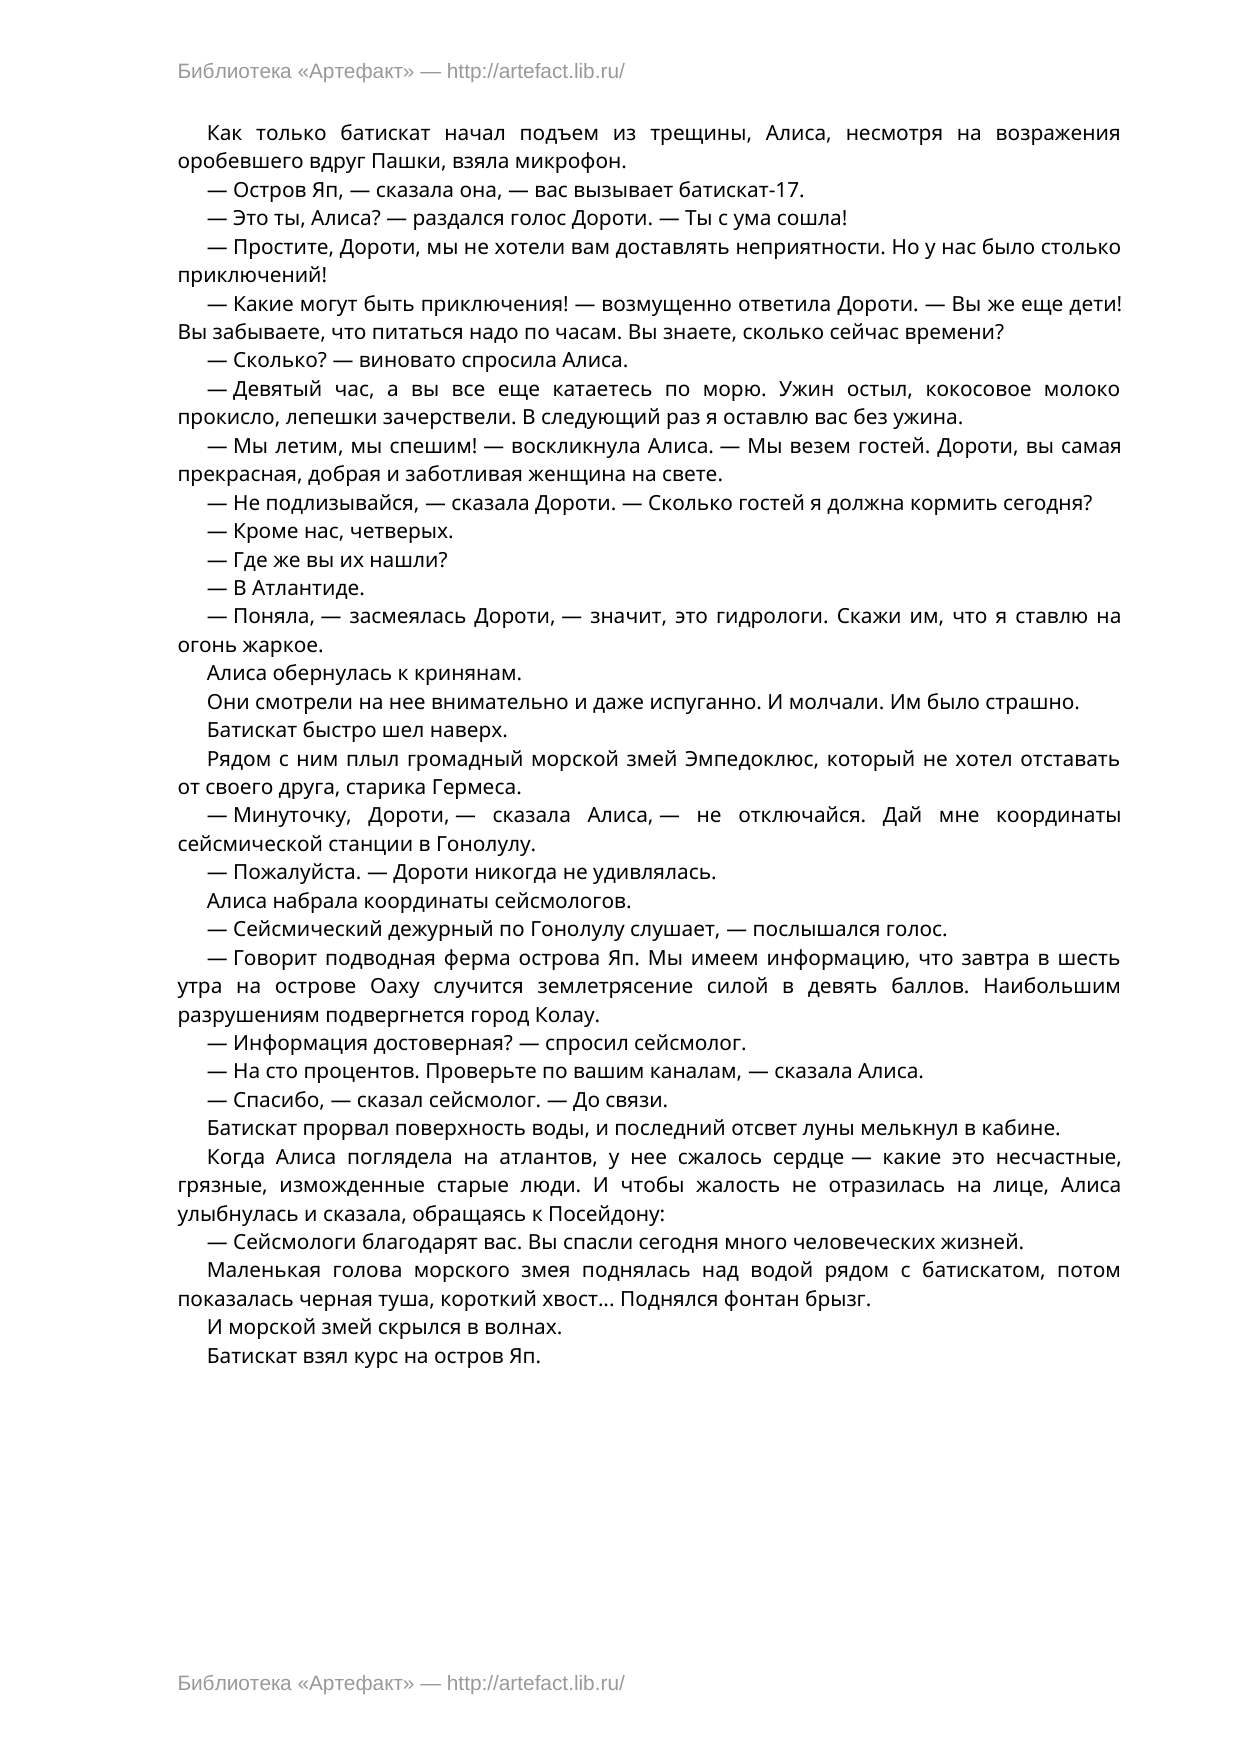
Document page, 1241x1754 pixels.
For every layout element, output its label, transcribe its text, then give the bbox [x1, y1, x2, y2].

text Когда Алиса поглядела на атлантов, у нее сжалось сердце — какие это несчастные, грязные, изможденные старые люди. И чтобы жалость не отразилась на лице, Алиса улыбнулась и сказала, обращаясь к Посейдону: [177, 1142, 1122, 1227]
text — Не подлизывайся, — сказала Дороти. — Сколько гостей я должна кормить сегодня? [177, 488, 1122, 516]
text Батискат прорвал поверхность воды, и последний отсвет луны мелькнул в кабине. [177, 1113, 1122, 1142]
text — Какие могут быть приключения! — возмущенно ответила Дороти. — Вы же еще дети! Вы забываете, что питаться надо по часам. Вы знаете, сколько сейчас времени? [177, 289, 1122, 346]
text — Поняла, — засмеялась Дороти, — значит, это гидрологи. Скажи им, что я ставлю на огонь жаркое. [177, 602, 1122, 658]
text — Говорит подводная ферма острова Яп. Мы имеем информацию, что завтра в шесть утра на острове Оаху случится землетрясение силой в девять баллов. Наибольшим разрушениям подвергнется город Колау. [177, 943, 1122, 1028]
text — На сто процентов. Проверьте по вашим каналам, — сказала Алиса. [177, 1057, 1122, 1085]
text — Простите, Дороти, мы не хотели вам доставлять неприятности. Но у нас было столько приключений! [177, 232, 1122, 289]
text Маленькая голова морского змея поднялась над водой рядом с батискатом, потом показалась черная туша, короткий хвост... Поднялся фонтан брызг. [177, 1256, 1122, 1312]
text — Остров Яп, — сказала она, — вас вызывает батискат-17. [177, 175, 1122, 203]
text — Девятый час, а вы все еще катаетесь по морю. Ужин остыл, кокосовое молоко прокисло, лепешки зачерствели. В следующий раз я оставлю вас без ужина. [177, 374, 1122, 431]
text — Это ты, Алиса? — раздался голос Дороти. — Ты с ума сошла! [177, 203, 1122, 232]
text Как только батискат начал подъем из трещины, Алиса, несмотря на возражения оробевшего вдруг Пашки, взяла микрофон. [177, 118, 1122, 175]
text — Сейсмический дежурный по Гонолулу слушает, — послышался голос. [177, 914, 1122, 943]
text И морской змей скрылся в волнах. [177, 1312, 1122, 1341]
text — Пожалуйста. — Дороти никогда не удивлялась. [177, 857, 1122, 886]
text — В Атлантиде. [177, 573, 1122, 602]
text — Минуточку, Дороти, — сказала Алиса, — не отключайся. Дай мне координаты сейсмической станции в Гонолулу. [177, 801, 1122, 857]
text — Сколько? — виновато спросила Алиса. [177, 346, 1122, 374]
text — Спасибо, — сказал сейсмолог. — До связи. [177, 1085, 1122, 1113]
text Батискат взял курс на остров Яп. [177, 1341, 1122, 1369]
text Алиса набрала координаты сейсмологов. [177, 886, 1122, 914]
text — Кроме нас, четверых. [177, 516, 1122, 545]
text — Где же вы их нашли? [177, 545, 1122, 573]
text — Информация достоверная? — спросил сейсмолог. [177, 1028, 1122, 1057]
text Батискат быстро шел наверх. [177, 715, 1122, 744]
text Алиса обернулась к кринянам. [177, 658, 1122, 687]
text — Сейсмологи благодарят вас. Вы спасли сегодня много человеческих жизней. [177, 1227, 1122, 1256]
text Рядом с ним плыл громадный морской змей Эмпедоклюс, который не хотел отставать от своего друга, старика Гермеса. [177, 744, 1122, 801]
text Они смотрели на нее внимательно и даже испуганно. И молчали. Им было страшно. [177, 687, 1122, 715]
text — Мы летим, мы спешим! — воскликнула Алиса. — Мы везем гостей. Дороти, вы самая прекрасная, добрая и заботливая женщина на свете. [177, 431, 1122, 488]
